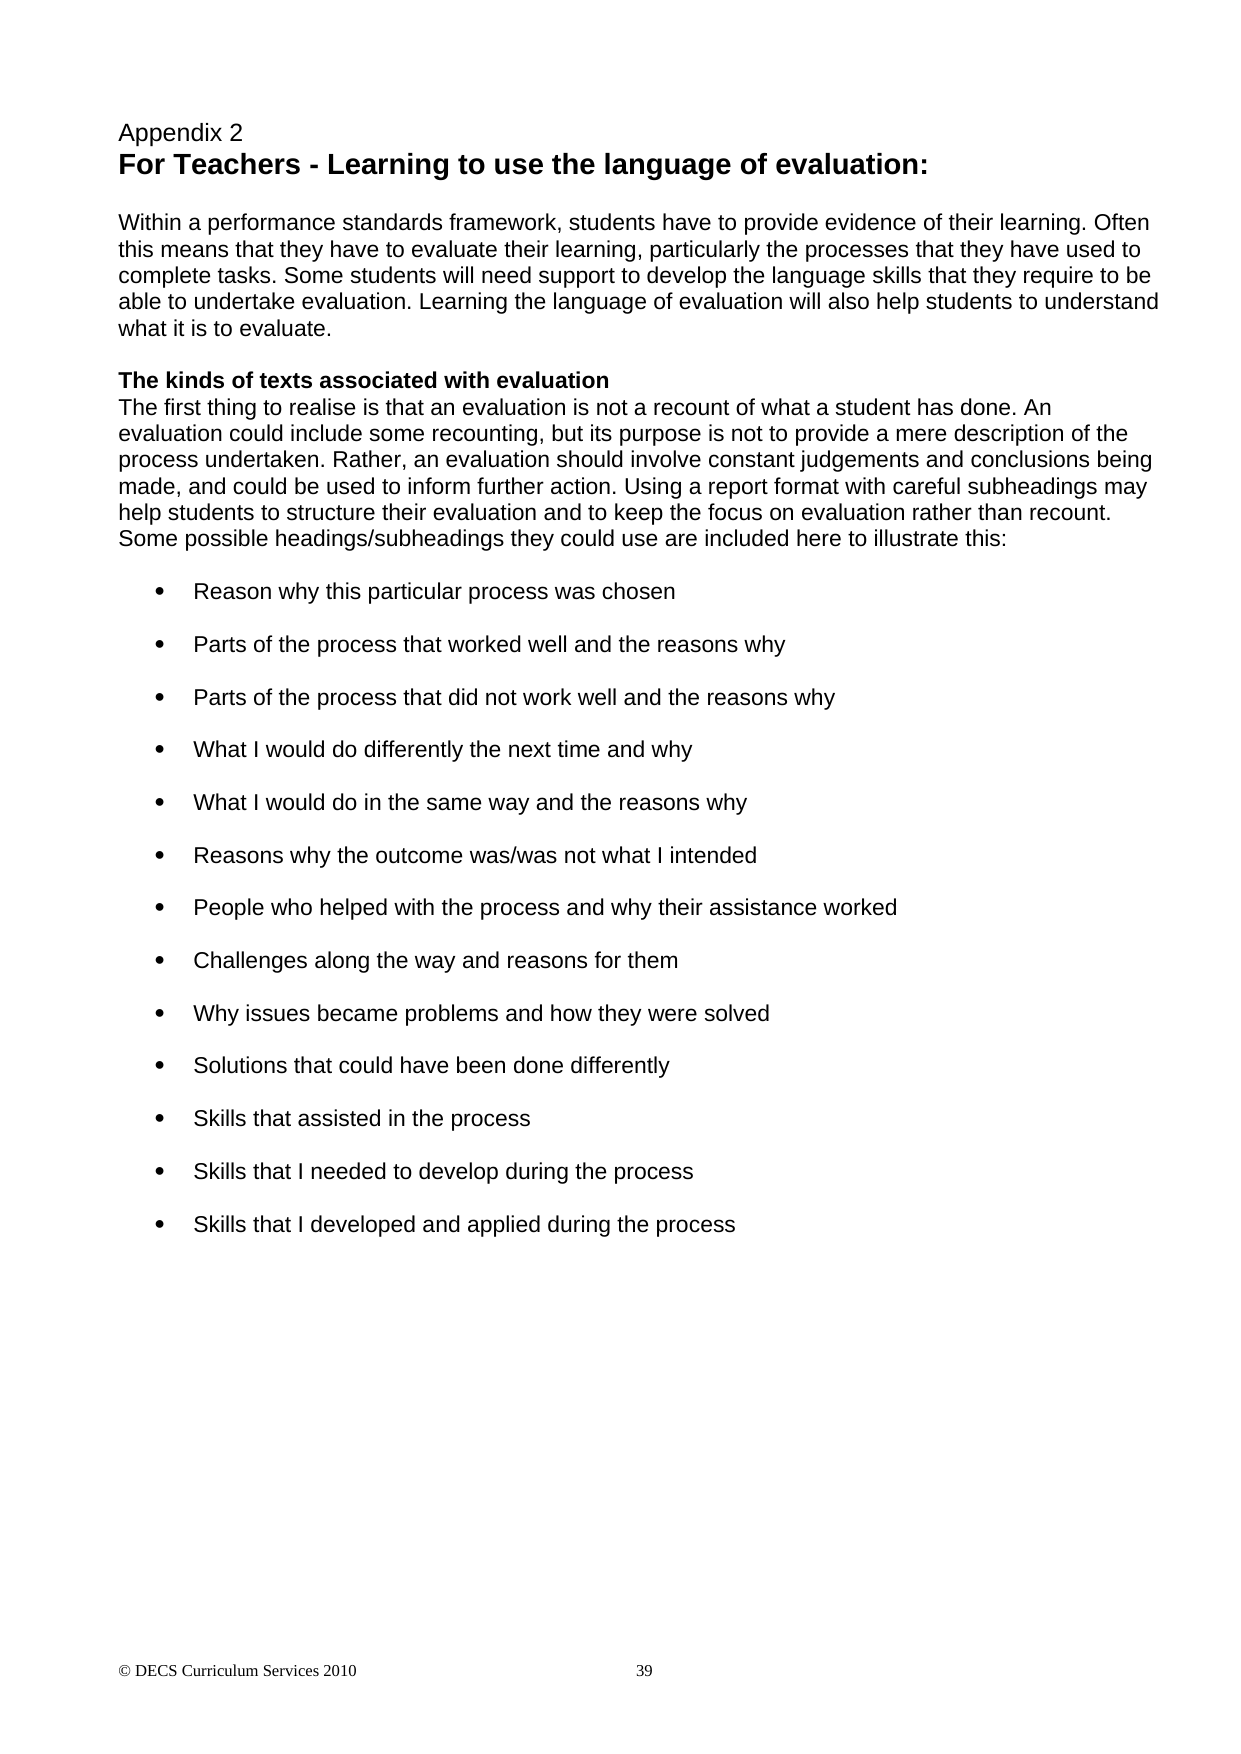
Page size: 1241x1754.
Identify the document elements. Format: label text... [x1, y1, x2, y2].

list Skills that I developed and applied during the process [156, 1211, 1162, 1237]
text For Teachers - Learning to use the language of evaluation: [118, 147, 1200, 180]
text The first thing to realise is that an evaluation is not a recount of what a student has done. An evaluation could include some recounting, but its purpose is not to provide a mere description of the process undertaken. Rather, an evaluation should involve constant judgements and conclusions being made, and could be used to inform further action. Using a report format with careful subheadings may help students to structure their evaluation and to keep the focus on evaluation rather than recount. Some possible headings/subheadings they could use are included here to illustrate this: [118, 394, 1162, 552]
list What I would do differently the next time and why [156, 736, 1162, 763]
text Appendix 2 [118, 118, 1200, 147]
list Reason why this particular process was chosen [156, 578, 1162, 604]
list Skills that I needed to develop during the process [156, 1158, 1162, 1184]
list Reasons why the outcome was/was not what I intended [156, 842, 1162, 868]
list Skills that assisted in the process [156, 1105, 1162, 1132]
list Why issues became problems and how they were solved [156, 1000, 1162, 1026]
text The kinds of texts associated with evaluation [118, 367, 1162, 394]
text Within a performance standards framework, students have to provide evidence of their learning. Often this means that they have to evaluate their learning, particularly the processes that they have used to complete tasks. Some students will need support to develop the language skills that they require to be able to undertake evaluation. Learning the language of evaluation will also help students to understand what it is to evaluate. [118, 209, 1162, 341]
list Parts of the process that worked well and the reasons why [156, 631, 1162, 657]
list People who helped with the process and why their assistance worked [156, 894, 1162, 921]
list Parts of the process that did not work well and the reasons why [156, 683, 1162, 710]
list Challenges along the way and reasons for them [156, 947, 1162, 973]
list What I would do in the same way and the reasons why [156, 789, 1162, 815]
list Solutions that could have been done differently [156, 1052, 1162, 1079]
